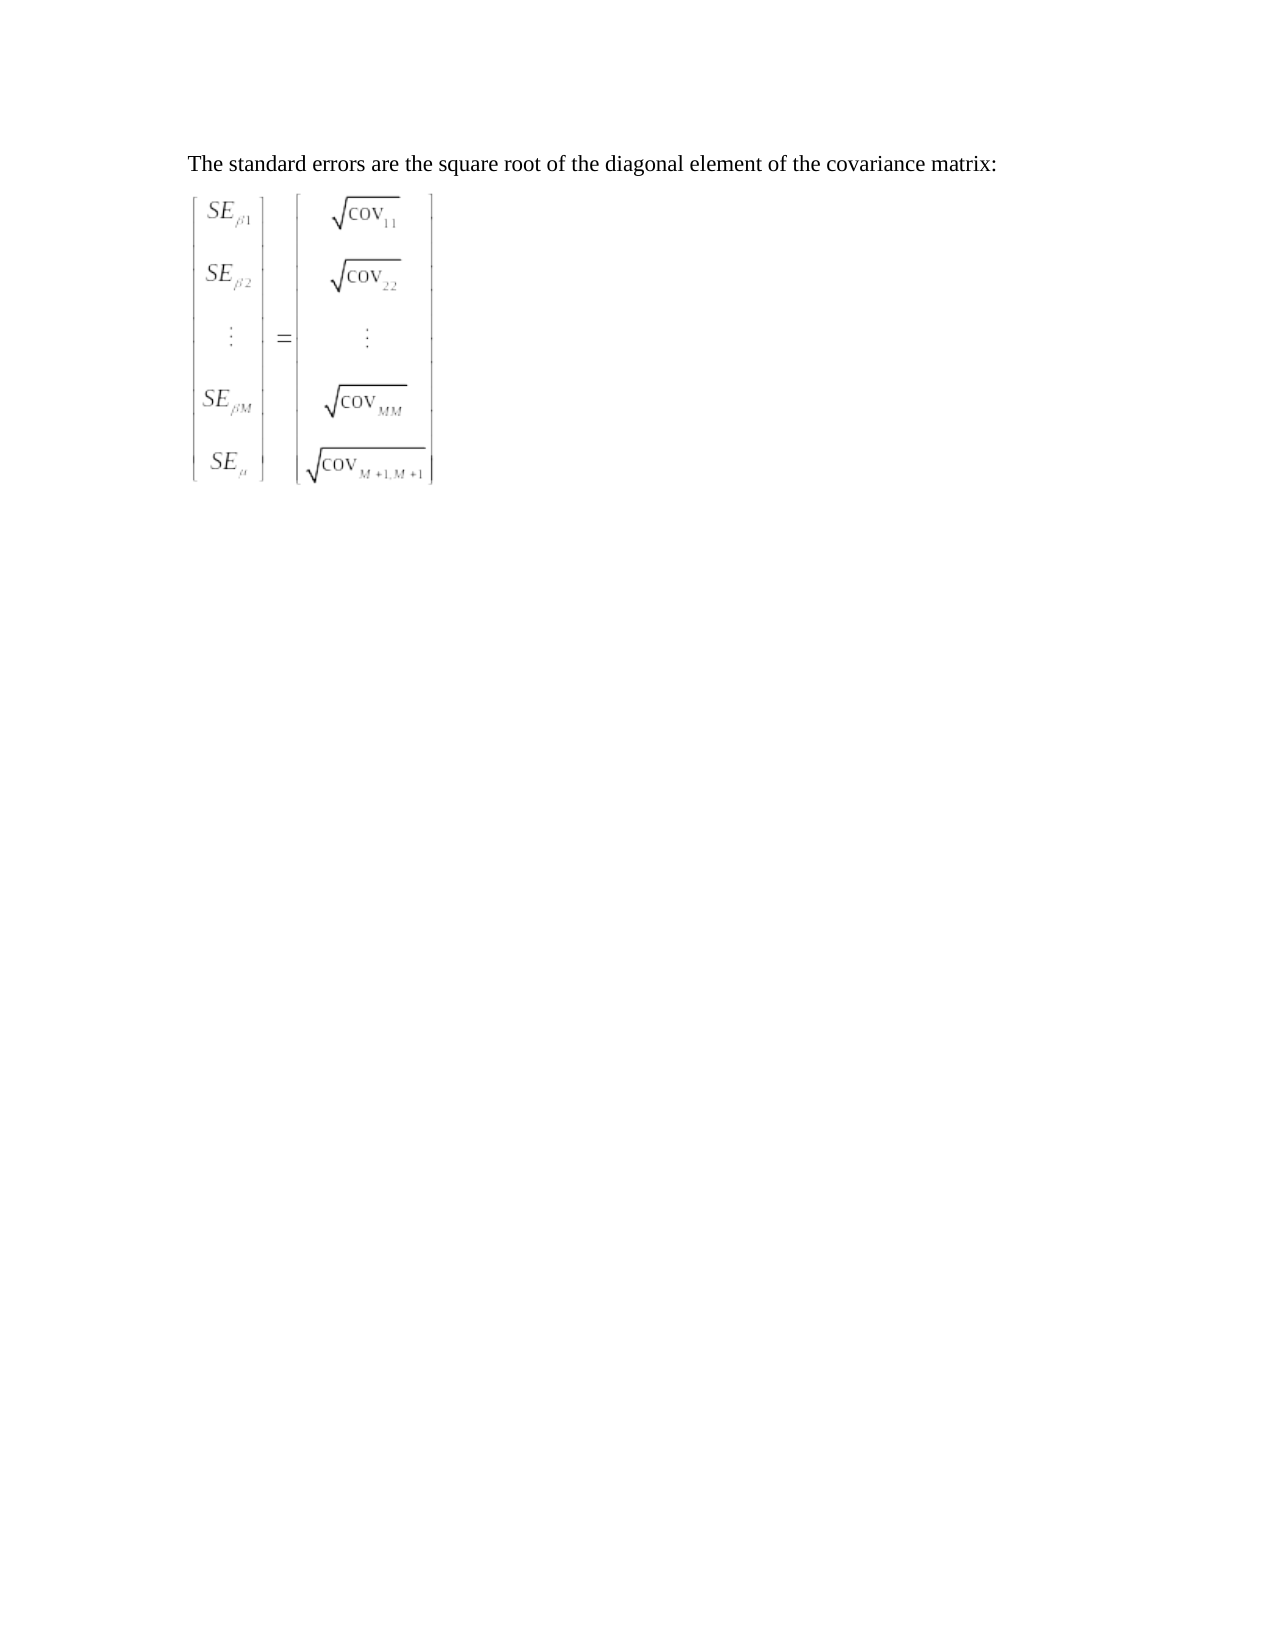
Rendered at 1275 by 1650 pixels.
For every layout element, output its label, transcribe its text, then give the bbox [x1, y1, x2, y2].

text The standard errors are the square root of the diagonal element of the covariance matrix: [187, 150, 1087, 176]
